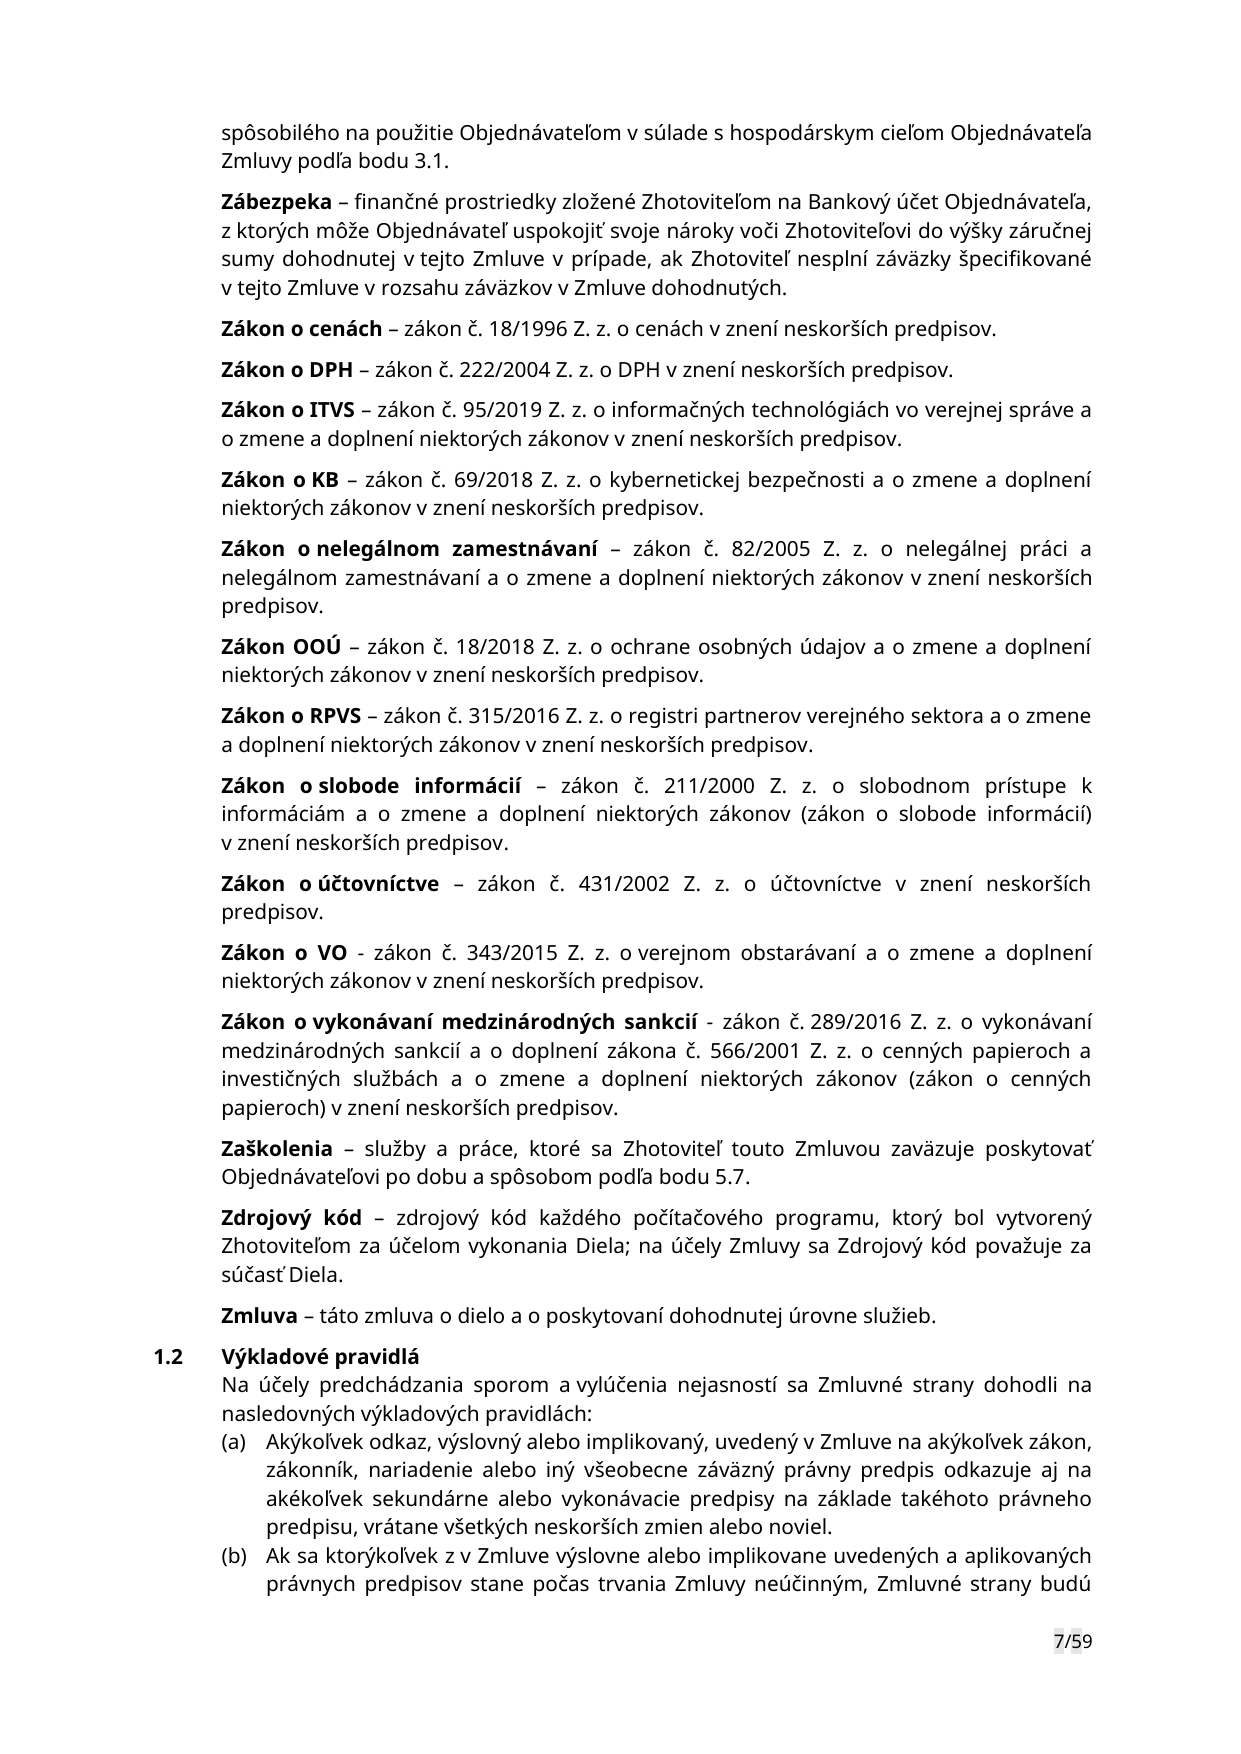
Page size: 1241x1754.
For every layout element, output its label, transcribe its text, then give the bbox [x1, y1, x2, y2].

text Zákon o KB – zákon č. 69/2018 Z. z. o kybernetickej bezpečnosti a o zmene a doplnení niektorých zákonov v znení neskorších predpisov. [221, 465, 1093, 522]
text (a) Akýkoľvek odkaz, výslovný alebo implikovaný, uvedený v Zmluve na akýkoľvek zákon, zákonník, nariadenie alebo iný všeobecne záväzný právny predpis odkazuje aj na akékoľvek sekundárne alebo vykonávacie predpisy na základe takéhoto právneho predpisu, vrátane všetkých neskorších zmien alebo noviel. [221, 1427, 1093, 1541]
text Zákon o ITVS – zákon č. 95/2019 Z. z. o informačných technológiách vo verejnej správe a o zmene a doplnení niektorých zákonov v znení neskorších predpisov. [221, 396, 1093, 452]
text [221, 118, 1093, 175]
text Zákon o VO - zákon č. 343/2015 Z. z. o verejnom obstarávaní a o zmene a doplnení niektorých zákonov v znení neskorších predpisov. [221, 938, 1093, 995]
text Zákon o cenách – zákon č. 18/1996 Z. z. o cenách v znení neskorších predpisov. [221, 314, 1093, 342]
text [221, 1541, 1093, 1598]
text 1.2 Výkladové pravidlá [148, 1342, 1093, 1370]
text Na účely predchádzania sporom a vylúčenia nejasností sa Zmluvné strany dohodli na nasledovných výkladových pravidlách: [148, 1370, 1093, 1427]
text Zdrojový kód – zdrojový kód každého počítačového programu, ktorý bol vytvorený Zhotoviteľom za účelom vykonania Diela; na účely Zmluvy sa Zdrojový kód považuje za súčasť Diela. [221, 1203, 1093, 1288]
text Zákon o DPH – zákon č. 222/2004 Z. z. o DPH v znení neskorších predpisov. [221, 355, 1093, 383]
text Zákon o RPVS – zákon č. 315/2016 Z. z. o registri partnerov verejného sektora a o zmene a doplnení niektorých zákonov v znení neskorších predpisov. [221, 702, 1093, 758]
text Zmluva – táto zmluva o dielo a o poskytovaní dohodnutej úrovne služieb. [221, 1301, 1093, 1329]
text Zákon o nelegálnom zamestnávaní – zákon č. 82/2005 Z. z. o nelegálnej práci a nelegálnom zamestnávaní a o zmene a doplnení niektorých zákonov v znení neskorších predpisov. [221, 534, 1093, 620]
text Zákon o vykonávaní medzinárodných sankcií - zákon č. 289/2016 Z. z. o vykonávaní medzinárodných sankcií a o doplnení zákona č. 566/2001 Z. z. o cenných papieroch a investičných službách a o zmene a doplnení niektorých zákonov (zákon o cenných papieroch) v znení neskorších predpisov. [221, 1007, 1093, 1121]
text Zákon o účtovníctve – zákon č. 431/2002 Z. z. o účtovníctve v znení neskorších predpisov. [221, 869, 1093, 926]
text Zákon o slobode informácií – zákon č. 211/2000 Z. z. o slobodnom prístupe k informáciám a o zmene a doplnení niektorých zákonov (zákon o slobode informácií) v znení neskorších predpisov. [221, 771, 1093, 856]
text Zaškolenia – služby a práce, ktoré sa Zhotoviteľ touto Zmluvou zaväzuje poskytovať Objednávateľovi po dobu a spôsobom podľa bodu 5.7. [221, 1134, 1093, 1191]
text Zákon OOÚ – zákon č. 18/2018 Z. z. o ochrane osobných údajov a o zmene a doplnení niektorých zákonov v znení neskorších predpisov. [221, 632, 1093, 689]
text Zábezpeka – finančné prostriedky zložené Zhotoviteľom na Bankový účet Objednávateľa, z ktorých môže Objednávateľ uspokojiť svoje nároky voči Zhotoviteľovi do výšky záručnej sumy dohodnutej v tejto Zmluve v prípade, ak Zhotoviteľ nesplní záväzky špecifikované v tejto Zmluve v rozsahu záväzkov v Zmluve dohodnutých. [221, 187, 1093, 301]
